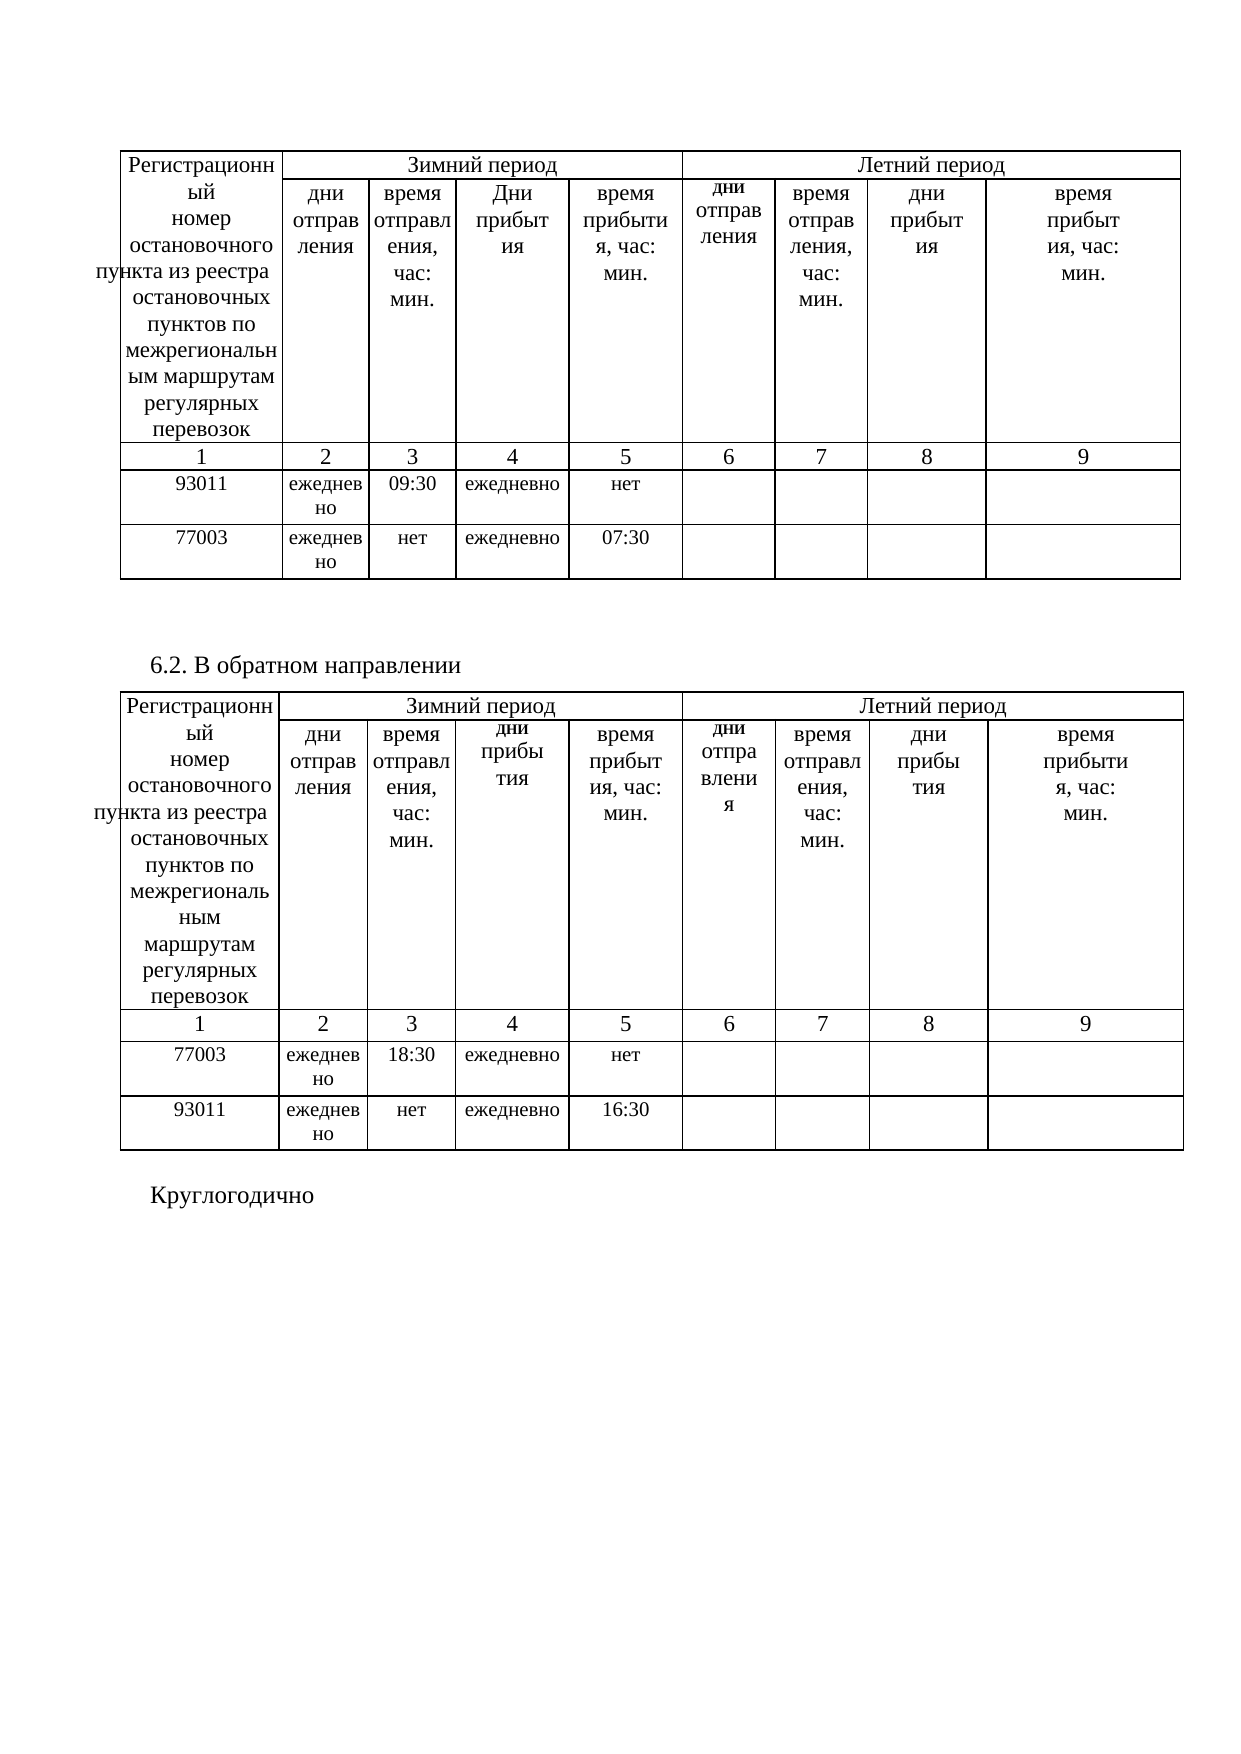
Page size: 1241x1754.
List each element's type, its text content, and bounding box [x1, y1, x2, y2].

table_cell 8 [868, 443, 985, 469]
table_cell 5 [570, 1010, 682, 1041]
table_cell 16:30 [570, 1097, 682, 1149]
table_cell время отправ ления, час: мин. [776, 180, 867, 441]
table_cell 07:30 [570, 525, 682, 578]
table_cell дни прибыт ия [868, 180, 985, 441]
text 6.2. В обратном направлении [150, 650, 1090, 678]
table_cell [776, 471, 867, 524]
table_cell [987, 471, 1180, 524]
table_header Регистрационный номер остановочного пункта из реестра остановочных пунктов по межрегиональным маршрутам регулярных перевозок [121, 152, 282, 441]
table_cell время прибыт ия, час: мин. [570, 721, 682, 1009]
table_cell ДНИ прибы тия [456, 721, 568, 1009]
table_cell 2 [280, 1010, 367, 1041]
table_cell 1 [121, 1010, 278, 1041]
table_cell 7 [776, 443, 867, 469]
table_cell нет [368, 1097, 455, 1149]
table_header Регистрационный номер остановочного пункта из реестра остановочных пунктов по межрегиональным маршрутам регулярных перевозок [121, 693, 278, 1009]
table_header Зимний период [280, 693, 682, 719]
table_cell нет [570, 471, 682, 524]
table_cell ежедневно [280, 1097, 367, 1149]
table_cell 6 [683, 1010, 775, 1041]
table_cell время прибыт ия, час: мин. [987, 180, 1180, 441]
table_cell время прибыти я, час: мин. [570, 180, 682, 441]
table_cell ежедневно [457, 525, 568, 578]
table_cell [776, 525, 867, 578]
table_cell Дни прибыт ия [457, 180, 568, 441]
table_cell 09:30 [370, 471, 455, 524]
table_cell 93011 [121, 471, 282, 524]
table_cell 4 [456, 1010, 568, 1041]
table_cell ДНИ отправ ления [683, 180, 774, 441]
table_cell 7 [776, 1010, 869, 1041]
table_cell [987, 525, 1180, 578]
table_cell нет [570, 1042, 682, 1095]
table_cell 9 [989, 1010, 1183, 1041]
table_cell [989, 1042, 1183, 1095]
table_cell 6 [683, 443, 774, 469]
table_cell ежедневно [456, 1097, 568, 1149]
table_cell 8 [870, 1010, 987, 1041]
table_cell [870, 1042, 987, 1095]
table_cell 1 [121, 443, 282, 469]
table_cell ежедневно [456, 1042, 568, 1095]
table_cell ежедневно [283, 525, 368, 578]
table_cell 4 [457, 443, 568, 469]
table_cell нет [370, 525, 455, 578]
table_header Зимний период [283, 152, 682, 178]
table_cell время отправл ения, час: мин. [370, 180, 455, 441]
table_cell 77003 [121, 525, 282, 578]
table_cell [868, 471, 985, 524]
table_cell 3 [368, 1010, 455, 1041]
table_cell 5 [570, 443, 682, 469]
table_cell [683, 525, 774, 578]
table_cell [683, 1042, 775, 1095]
table_cell время прибыти я, час: мин. [989, 721, 1183, 1009]
table_cell 2 [283, 443, 368, 469]
table_cell время отправл ения, час: мин. [776, 721, 869, 1009]
table_cell 3 [370, 443, 455, 469]
table_cell время отправл ения, час: мин. [368, 721, 455, 1009]
table_cell ДНИ отпра влени я [683, 721, 775, 1009]
table_cell [868, 525, 985, 578]
table_cell 18:30 [368, 1042, 455, 1095]
table_cell дни отправ ления [283, 180, 368, 441]
table_cell [870, 1097, 987, 1149]
table_header Летний период [683, 152, 1180, 178]
table_cell дни прибы тия [870, 721, 987, 1009]
table_cell ежедневно [283, 471, 368, 524]
text Круглогодично [150, 1180, 1090, 1208]
table_cell 9 [987, 443, 1180, 469]
table_cell ежедневно [457, 471, 568, 524]
table_cell [683, 471, 774, 524]
table_cell [776, 1042, 869, 1095]
table_cell [776, 1097, 869, 1149]
table_header Летний период [683, 693, 1183, 719]
table_cell [683, 1097, 775, 1149]
table_cell [989, 1097, 1183, 1149]
table_cell дни отправ ления [280, 721, 367, 1009]
table_cell 77003 [121, 1042, 278, 1095]
table_cell 93011 [121, 1097, 278, 1149]
table_cell ежедневно [280, 1042, 367, 1095]
